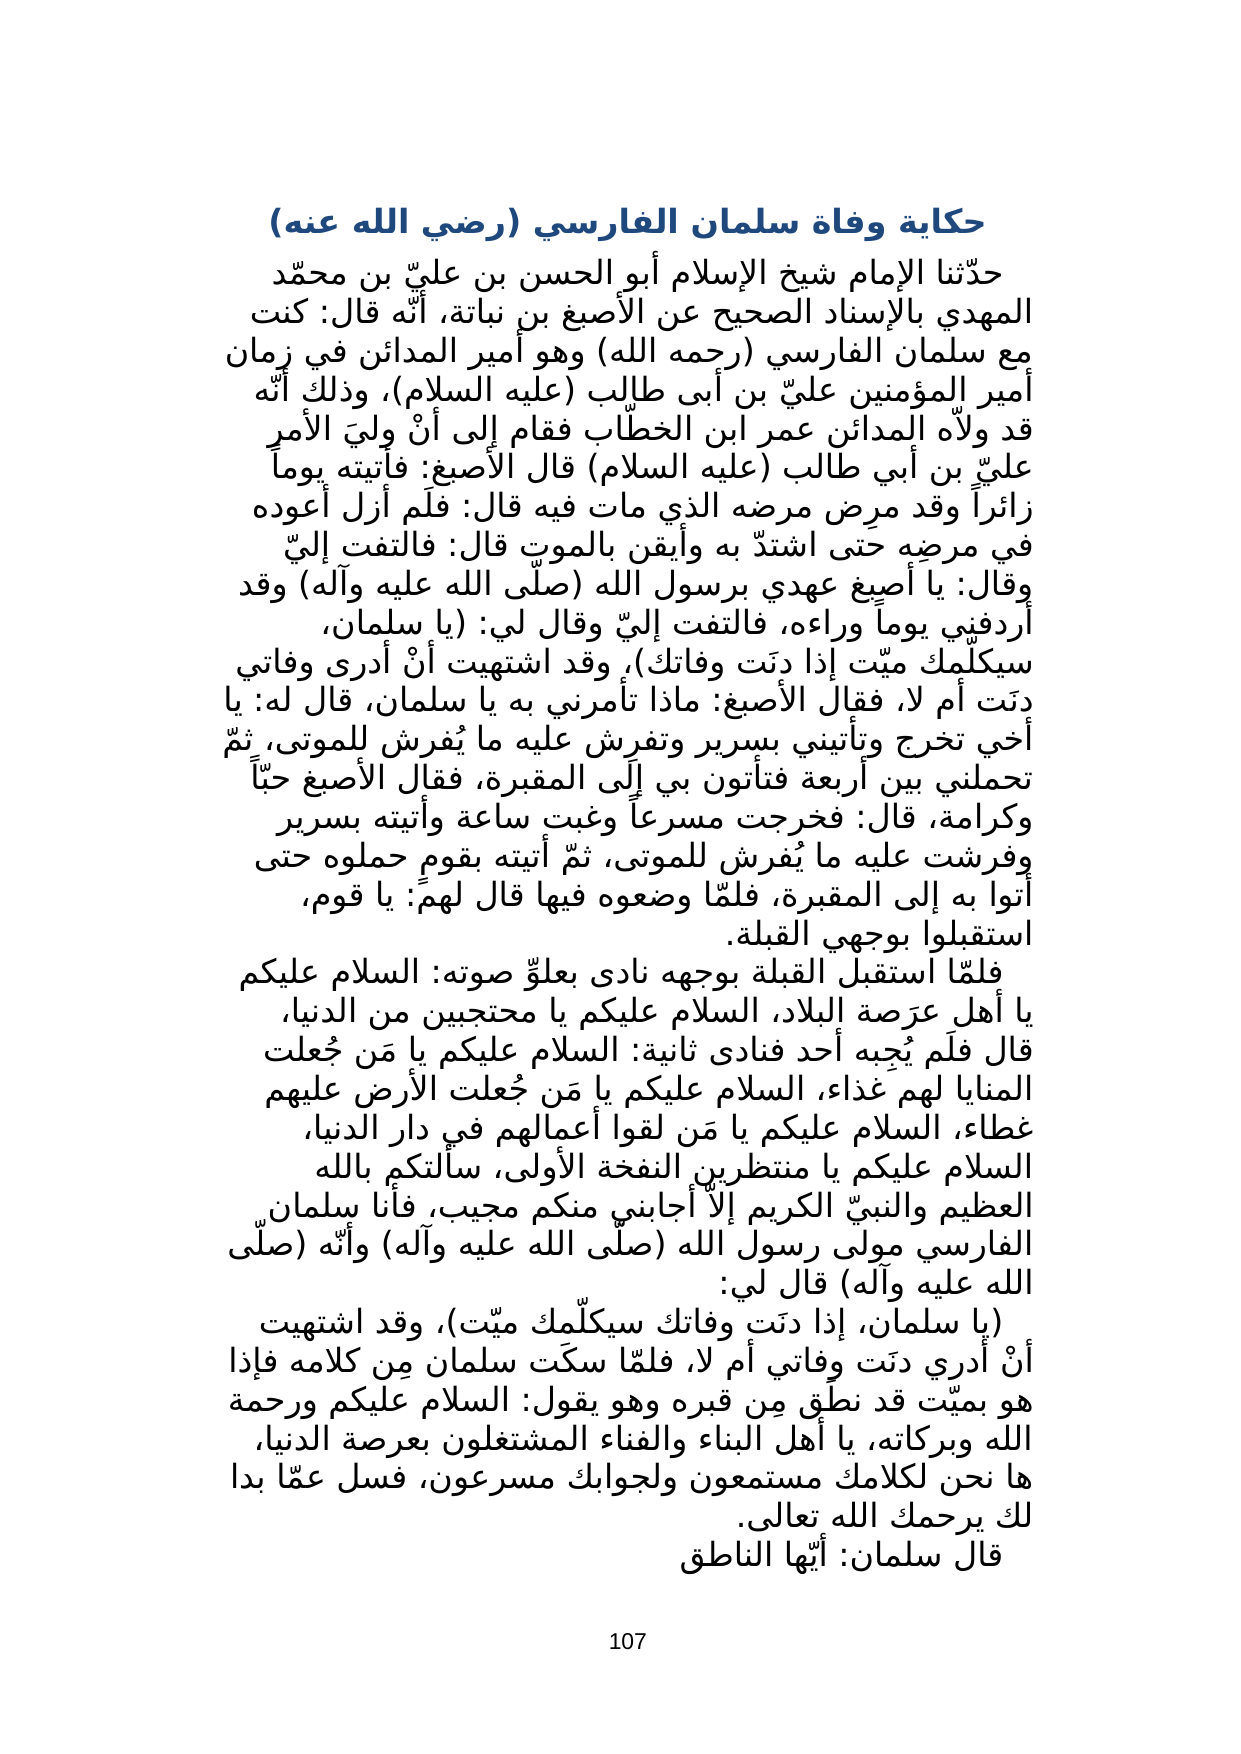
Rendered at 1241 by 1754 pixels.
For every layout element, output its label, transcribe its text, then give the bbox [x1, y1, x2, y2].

text حدّثنا الإمام شيخ الإسلام أبو الحسن بن عليّ بن محمّد المهدي بالإسناد الصحيح عن الأصبغ بن نباتة، أنّه قال: كنت مع سلمان الفارسي (رحمه الله) وهو أمير المدائن في زمان أمير المؤمنين عليّ بن أبى طالب (عليه السلام)، وذلك أنّه قد ولاّه المدائن عمر ابن الخطّاب فقام إلى أنْ وليَ الأمر عليّ بن أبي طالب (عليه السلام) قال الأصبغ: فأتيته يوماً زائراً وقد مرِض مرضه الذي مات فيه قال: فلَم أزل أعوده في مرضِه حتى اشتدّ به وأيقن بالموت قال: فالتفت إليّ وقال: يا أصبغ عهدي برسول الله (صلّى الله عليه وآله) وقد أردفني يوماً وراء‌ه، فالتفت إليّ وقال لي: (يا سلمان، سيكلّمك ميّت إذا دنَت وفاتك)، وقد اشتهيت أنْ أدرى وفاتي دنَت أم لا، فقال الأصبغ: ماذا تأمرني به يا سلمان، قال له: يا أخي تخرج وتأتيني بسرير وتفرِش عليه ما يُفرش للموتى، ثمّ تحملني بين أربعة فتأتون بي إلى المقبرة، فقال الأصبغ حبّاً وكرامة، قال: فخرجت مسرعاً وغبت ساعة وأتيته بسرير وفرشت عليه ما يُفرش للموتى، ثمّ أتيته بقومٍ حملوه حتى أتوا به إلى المقبرة، فلمّا وضعوه فيها قال لهم: يا قوم، استقبلوا بوجهي القبلة. [222, 253, 1033, 953]
subtitle حكاية وفاة سلمان الفارسي (رضي الله عنه) [222, 202, 1033, 241]
text قال سلمان: أيّها الناطق [222, 1536, 1033, 1574]
text (يا سلمان، إذا دنَت وفاتك سيكلّمك ميّت)، وقد اشتهيت أنْ أدري دنَت وفاتي أم لا، فلمّا سكَت سلمان مِن كلامه فإذا هو بميّت قد نطَق مِن قبره وهو يقول: السلام عليكم ورحمة الله وبركاته، يا أهل البناء والفناء المشتغلون بعرصة الدنيا، ها نحن لكلامك مستمعون ولجوابك مسرعون، فسل عمّا بدا لك يرحمك الله تعالى. [222, 1303, 1033, 1536]
text فلمّا استقبل القبلة بوجهه نادى بعلوِّ صوته: السلام عليكم يا أهل عرَصة البلاد، السلام عليكم يا محتجبين من الدنيا، قال فلَم يُجِبه أحد فنادى ثانية: السلام عليكم يا مَن جُعلت المنايا لهم غذاء، السلام عليكم يا مَن جُعلت الأرض عليهم غطاء، السلام عليكم يا مَن لقوا أعمالهم في دار الدنيا، السلام عليكم يا منتظرين النفخة الأولى، سألتكم بالله العظيم والنبيّ الكريم إلاّ أجابني منكم مجيب، فأنا سلمان الفارسي مولى رسول الله (صلّى الله عليه وآله) وأنّه (صلّى الله عليه وآله) قال لي: [222, 953, 1033, 1303]
